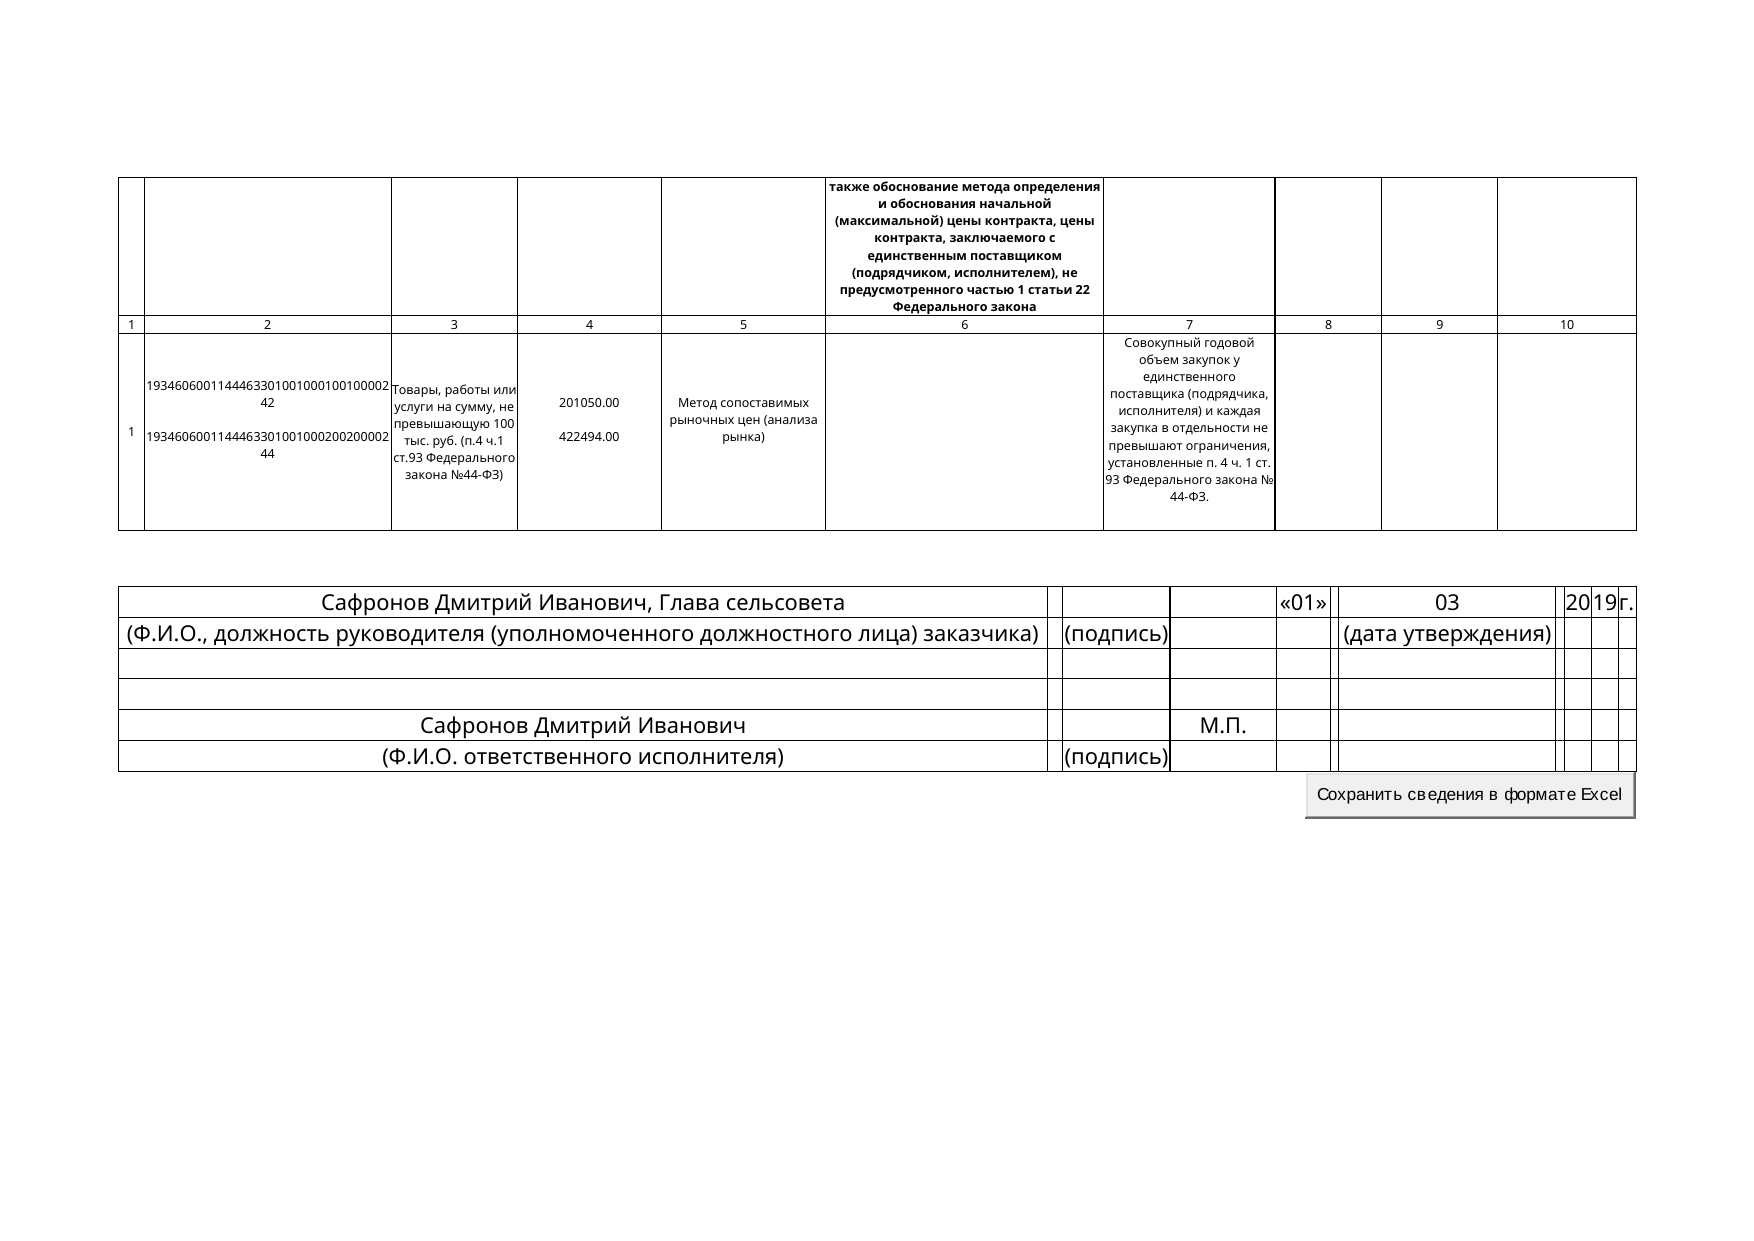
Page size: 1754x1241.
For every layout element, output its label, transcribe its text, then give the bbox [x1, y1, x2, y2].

table_cell [1339, 679, 1555, 709]
table_cell [1556, 710, 1564, 740]
table_cell Совокупный годовой объем закупок у единственного поставщика (подрядчика, исполнителя) и каждая закупка в отдельности не превышают ограничения, установленные п. 4 ч. 1 ст. 93 Федерального закона № 44-ФЗ. [1104, 334, 1274, 530]
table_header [392, 178, 517, 315]
table_cell [1331, 741, 1338, 771]
table_cell [1556, 741, 1564, 771]
table_cell [1277, 741, 1330, 771]
table_cell [1171, 618, 1276, 647]
table_cell [1063, 679, 1169, 709]
table_cell 10 [1498, 316, 1636, 333]
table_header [826, 178, 1103, 315]
table_cell [1565, 618, 1591, 647]
table_header № п/п [119, 178, 144, 315]
table_cell Товары, работы или услуги на сумму, не превышающую 100 тыс. руб. (п.4 ч.1 ст.93 Федерального закона №44-ФЗ) [392, 334, 517, 530]
table_cell 201050.00 422494.00 [518, 334, 661, 530]
table_header 19 [1592, 587, 1618, 617]
table_cell [1592, 618, 1618, 647]
table_cell 1 [119, 334, 144, 530]
table_cell [1382, 334, 1497, 530]
table_cell [1048, 618, 1062, 647]
table_cell [1171, 649, 1276, 678]
table_cell [1048, 679, 1062, 709]
table_cell [1277, 649, 1330, 678]
table_cell 4 [518, 316, 661, 333]
table_cell [1592, 679, 1618, 709]
table_cell 7 [1104, 316, 1274, 333]
table_cell [1063, 649, 1169, 678]
table_cell 6 [826, 316, 1103, 333]
table_cell [1565, 649, 1591, 678]
table_cell [1331, 679, 1338, 709]
table_cell [1619, 618, 1636, 647]
table_cell [1498, 334, 1636, 530]
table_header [1498, 178, 1636, 315]
table_cell 1 [119, 316, 144, 333]
table_header [1171, 587, 1276, 617]
table_cell [1171, 679, 1276, 709]
table_header «01» [1277, 587, 1330, 617]
table_header [1048, 587, 1062, 617]
table_cell [1556, 679, 1564, 709]
table_cell [1277, 710, 1330, 740]
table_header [662, 178, 825, 315]
table_header Сафронов Дмитрий Иванович, Глава сельсовета [119, 587, 1047, 617]
table_cell 9 [1382, 316, 1497, 333]
table_cell [1063, 710, 1169, 740]
table_cell 193460600114446330100100010010000242 193460600114446330100100020020000244 [145, 334, 391, 530]
table_cell [1331, 710, 1338, 740]
table_cell [1339, 710, 1555, 740]
table_cell [1619, 710, 1636, 740]
table_cell [1331, 649, 1338, 678]
table_header 20 [1565, 587, 1591, 617]
table_cell (Ф.И.О. ответственного исполнителя) [119, 741, 1047, 771]
table_cell [1565, 741, 1591, 771]
table_cell [1339, 649, 1555, 678]
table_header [518, 178, 661, 315]
table_cell М.П. [1171, 710, 1276, 740]
table_header 03 [1339, 587, 1555, 617]
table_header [1382, 178, 1497, 315]
table_header [1331, 587, 1338, 617]
table_cell Сафронов Дмитрий Иванович [119, 710, 1047, 740]
table_cell [1619, 741, 1636, 771]
table_cell [1565, 679, 1591, 709]
table_cell [826, 334, 1103, 530]
table_cell [1592, 741, 1618, 771]
table_cell [1556, 618, 1564, 647]
table_cell (подпись) [1063, 618, 1169, 647]
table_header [1276, 178, 1381, 315]
table_cell [119, 649, 1047, 678]
table_cell [1565, 710, 1591, 740]
table_cell [1048, 710, 1062, 740]
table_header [145, 178, 391, 315]
table_header г. [1619, 587, 1636, 617]
table_cell 5 [662, 316, 825, 333]
table_cell Метод сопоставимых рыночных цен (анализа рынка) [662, 334, 825, 530]
table_cell [1339, 741, 1555, 771]
table_cell [1331, 618, 1338, 647]
table_cell [1277, 618, 1330, 647]
table_cell [1277, 679, 1330, 709]
table_header [1556, 587, 1564, 617]
table_cell (дата утверждения) [1339, 618, 1555, 647]
table_cell 3 [392, 316, 517, 333]
table_cell [1556, 649, 1564, 678]
table_cell [119, 679, 1047, 709]
table_cell [1619, 679, 1636, 709]
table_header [1104, 178, 1274, 315]
table_cell [1592, 649, 1618, 678]
table_cell [1619, 649, 1636, 678]
table_cell [1276, 334, 1381, 530]
table_cell [1592, 710, 1618, 740]
table_cell 8 [1276, 316, 1381, 333]
table_cell [1048, 649, 1062, 678]
table_cell (подпись) [1063, 741, 1169, 771]
table_cell [1171, 741, 1276, 771]
table_cell (Ф.И.О., должность руководителя (уполномоченного должностного лица) заказчика) [119, 618, 1047, 647]
table_cell [1048, 741, 1062, 771]
table_cell 2 [145, 316, 391, 333]
table_header [1063, 587, 1169, 617]
